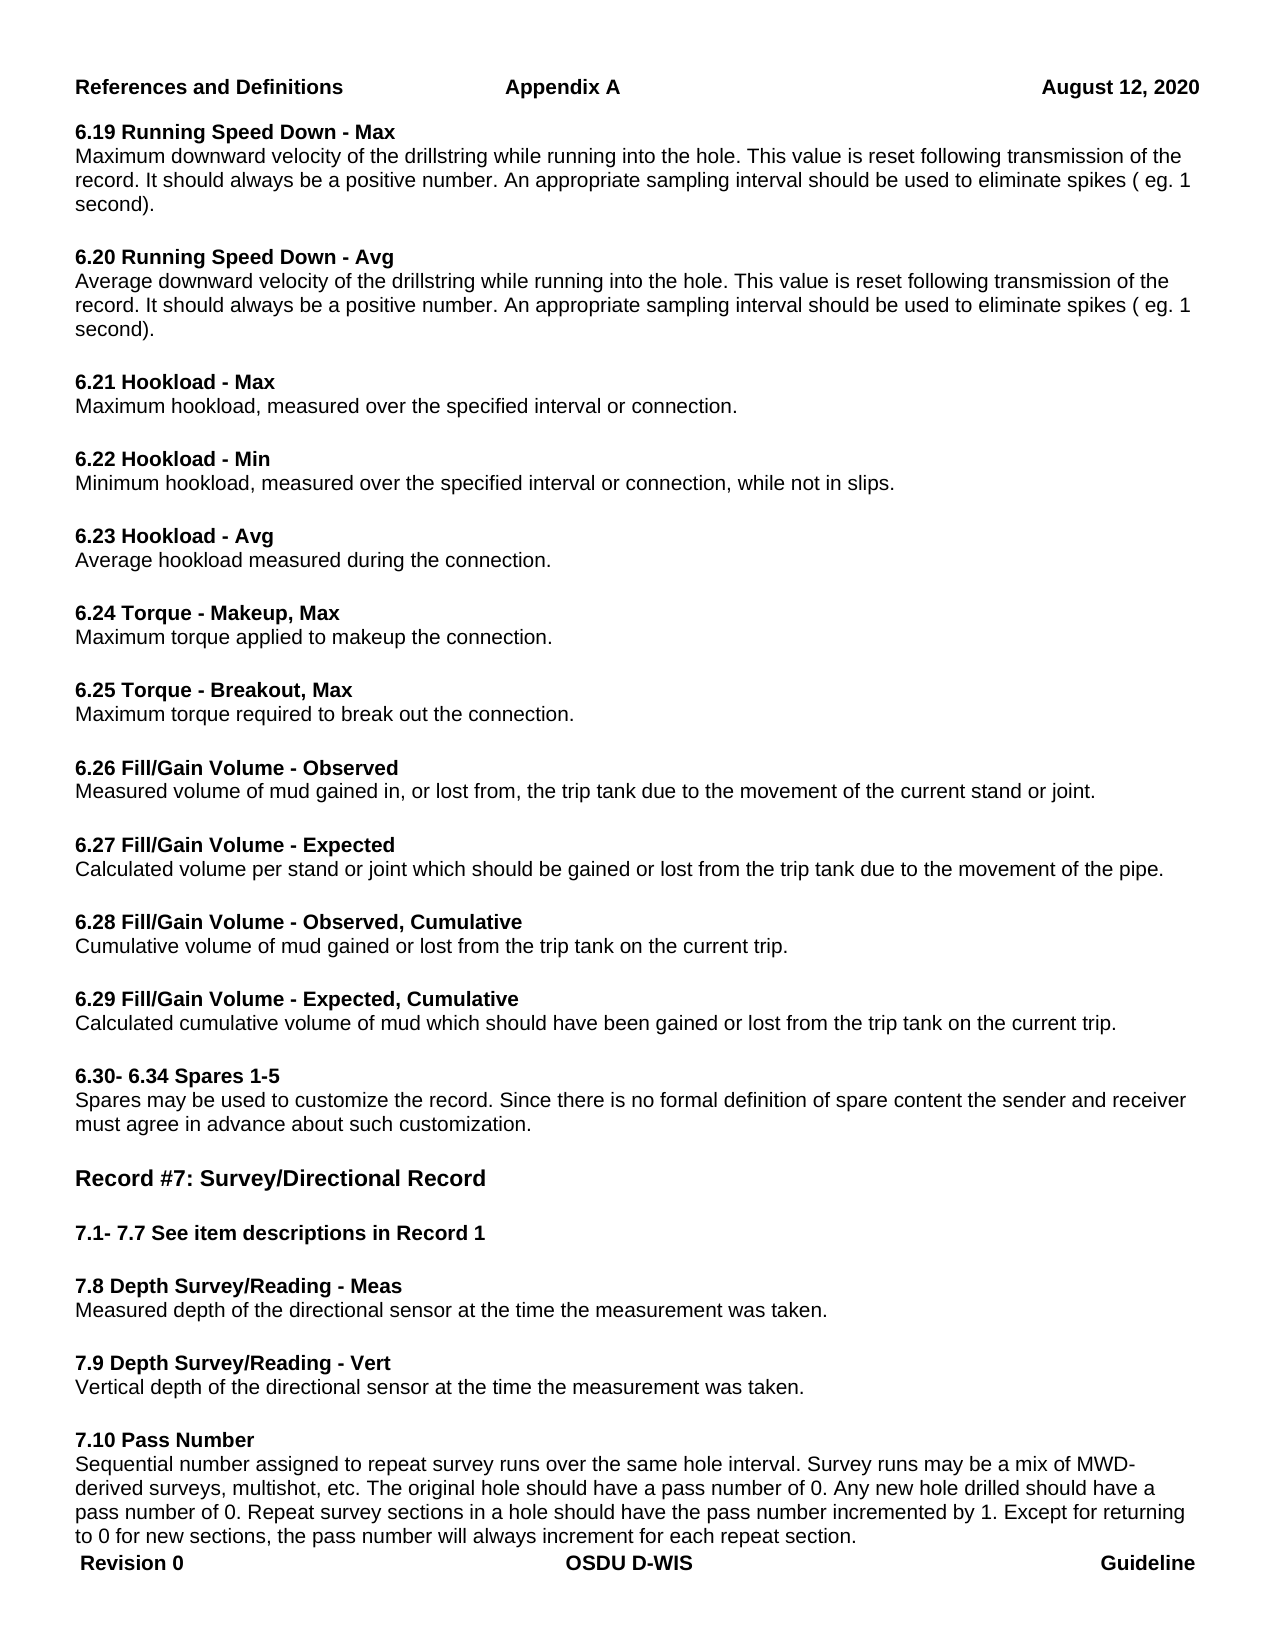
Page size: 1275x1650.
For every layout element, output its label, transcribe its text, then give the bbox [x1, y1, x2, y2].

text 6.25 Torque - Breakout, Max Maximum torque required to break out the connection. [75, 678, 1200, 726]
text 6.20 Running Speed Down - Avg Average downward velocity of the drillstring while running into the hole. This value is reset following transmission of the record. It should always be a positive number. An appropriate sampling interval should be used to eliminate spikes ( eg. 1 second). [75, 245, 1200, 341]
subtitle Record #7: Survey/Directional Record [75, 1165, 1200, 1191]
text 6.21 Hookload - Max Maximum hookload, measured over the specified interval or connection. [75, 370, 1200, 418]
text 7.9 Depth Survey/Reading - Vert Vertical depth of the directional sensor at the time the measurement was taken. [75, 1351, 1200, 1398]
text 6.28 Fill/Gain Volume - Observed, Cumulative Cumulative volume of mud gained or lost from the trip tank on the current trip. [75, 909, 1200, 957]
text 6.24 Torque - Makeup, Max Maximum torque applied to makeup the connection. [75, 601, 1200, 649]
text 6.22 Hookload - Min Minimum hookload, measured over the specified interval or connection, while not in slips. [75, 447, 1200, 495]
text 6.27 Fill/Gain Volume - Expected Calculated volume per stand or joint which should be gained or lost from the trip tank due to the movement of the pipe. [75, 832, 1200, 880]
text 6.29 Fill/Gain Volume - Expected, Cumulative Calculated cumulative volume of mud which should have been gained or lost from the trip tank on the current trip. [75, 987, 1200, 1034]
text 6.23 Hookload - Avg Average hookload measured during the connection. [75, 524, 1200, 572]
text 6.30- 6.34 Spares 1-5 Spares may be used to customize the record. Since there is no formal definition of spare content the sender and receiver must agree in advance about such customization. [75, 1064, 1200, 1136]
text 7.1- 7.7 See item descriptions in Record 1 [75, 1220, 1200, 1244]
text 7.8 Depth Survey/Reading - Meas Measured depth of the directional sensor at the time the measurement was taken. [75, 1273, 1200, 1321]
text 6.26 Fill/Gain Volume - Observed Measured volume of mud gained in, or lost from, the trip tank due to the movement of the current stand or joint. [75, 755, 1200, 803]
text 6.19 Running Speed Down - Max Maximum downward velocity of the drillstring while running into the hole. This value is reset following transmission of the record. It should always be a positive number. An appropriate sampling interval should be used to eliminate spikes ( eg. 1 second). [75, 120, 1200, 216]
text 7.10 Pass Number Sequential number assigned to repeat survey runs over the same hole interval. Survey runs may be a mix of MWD-derived surveys, multishot, etc. The original hole should have a pass number of 0. Any new hole drilled should have a pass number of 0. Repeat survey sections in a hole should have the pass number incremented by 1. Except for returning to 0 for new sections, the pass number will always increment for each repeat section. [75, 1428, 1200, 1547]
